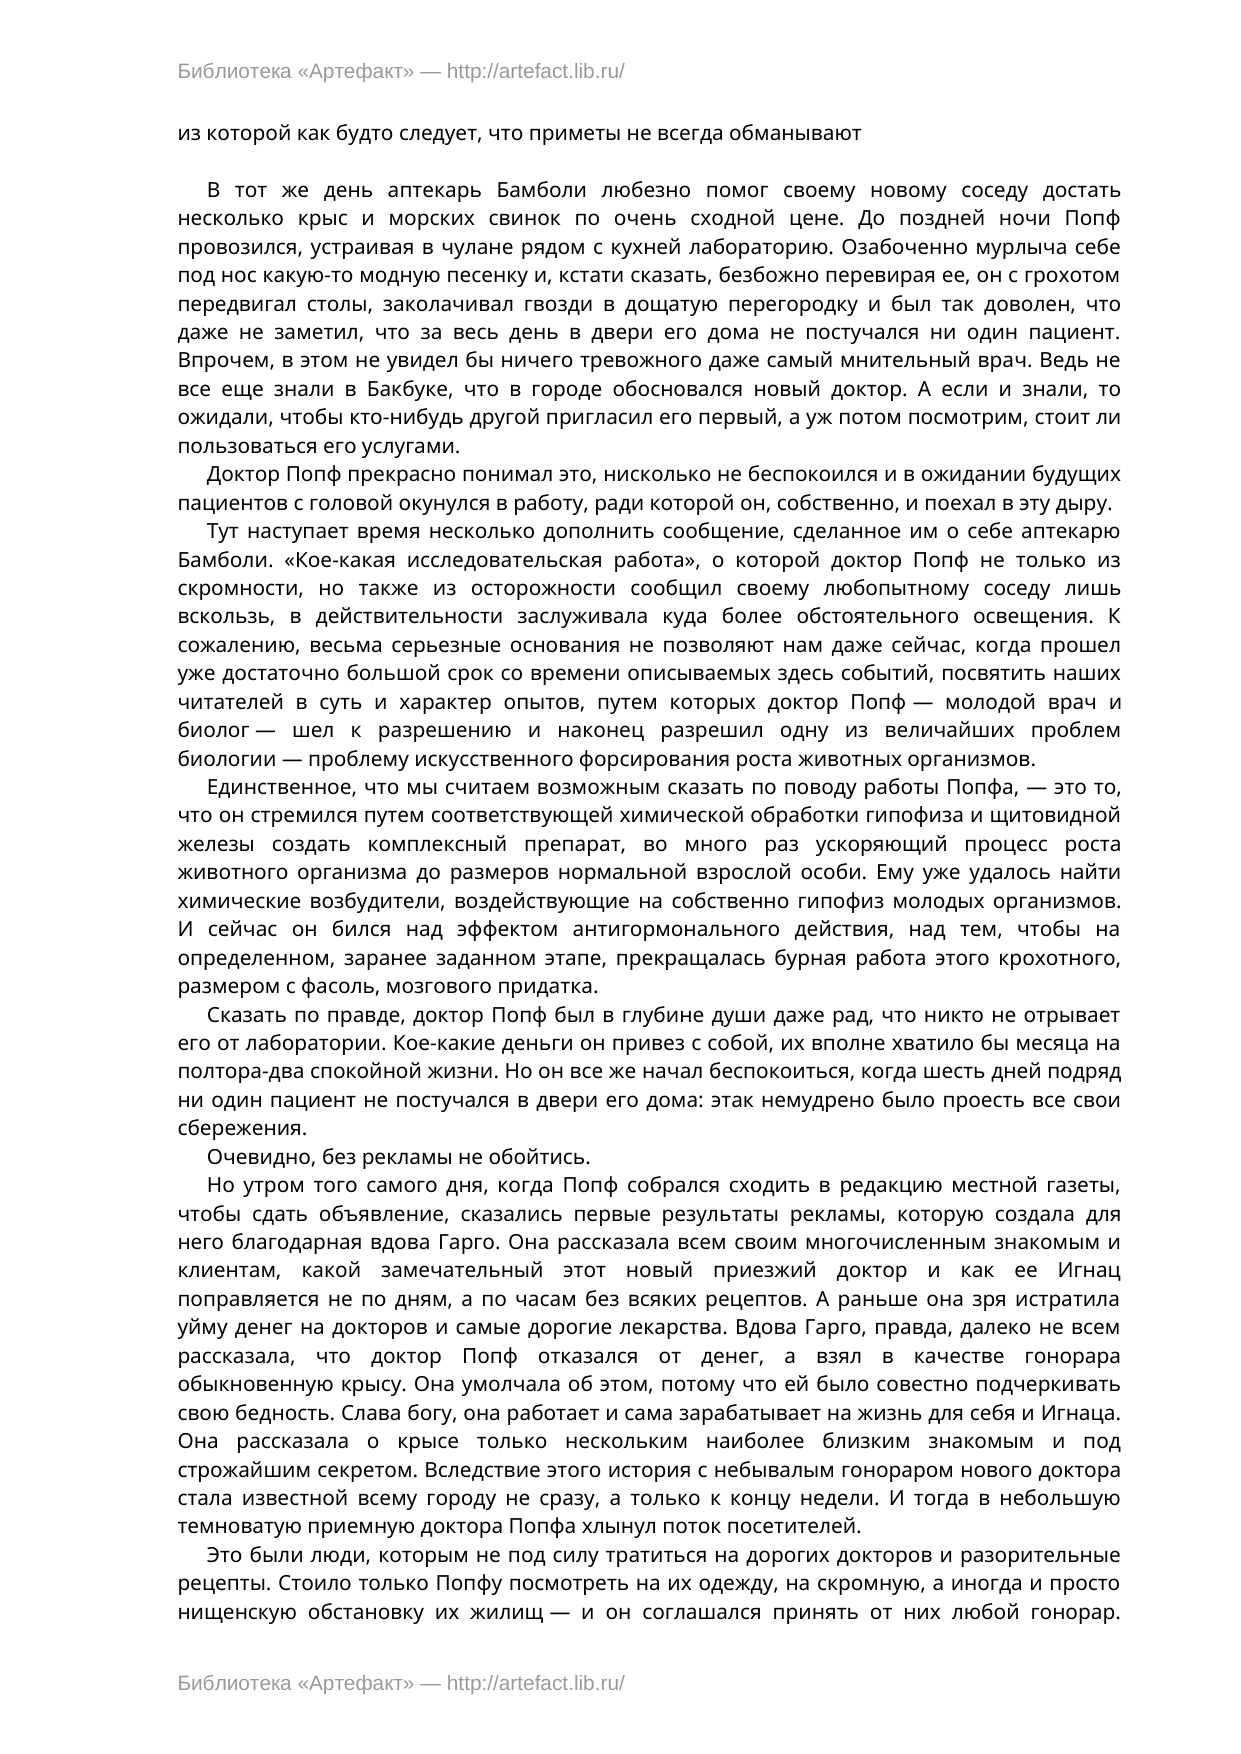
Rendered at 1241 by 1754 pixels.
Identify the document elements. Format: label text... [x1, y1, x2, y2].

text Доктор Попф прекрасно понимал это, нисколько не беспокоился и в ожидании будущих пациентов с головой окунулся в работу, ради которой он, собственно, и поехал в эту дыру. [177, 459, 1122, 516]
subtitle из которой как будто следует, что приметы не всегда обманывают [177, 118, 1122, 147]
text В тот же день аптекарь Бамболи любезно помог своему новому соседу достать несколько крыс и морских свинок по очень сходной цене. До поздней ночи Попф провозился, устраивая в чулане рядом с кухней лабораторию. Озабоченно мурлыча себе под нос какую-то модную песенку и, кстати сказать, безбожно перевирая ее, он с грохотом передвигал столы, заколачивал гвозди в дощатую перегородку и был так доволен, что даже не заметил, что за весь день в двери его дома не постучался ни один пациент. Впрочем, в этом не увидел бы ничего тревожного даже самый мнительный врач. Ведь не все еще знали в Бакбуке, что в городе обосновался новый доктор. А если и знали, то ожидали, чтобы кто-нибудь другой пригласил его первый, а уж потом посмотрим, стоит ли пользоваться его услугами. [177, 175, 1122, 459]
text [177, 1540, 1122, 1625]
text Сказать по правде, доктор Попф был в глубине души даже рад, что никто не отрывает его от лаборатории. Кое-какие деньги он привез с собой, их вполне хватило бы месяца на полтора-два спокойной жизни. Но он все же начал беспокоиться, когда шесть дней подряд ни один пациент не постучался в двери его дома: этак немудрено было проесть все свои сбережения. [177, 1000, 1122, 1142]
text Тут наступает время несколько дополнить сообщение, сделанное им о себе аптекарю Бамболи. «Кое-какая исследовательская работа», о которой доктор Попф не только из скромности, но также из осторожности сообщил своему любопытному соседу лишь вскользь, в действительности заслуживала куда более обстоятельного освещения. К сожалению, весьма серьезные основания не позволяют нам даже сейчас, когда прошел уже достаточно большой срок со времени описываемых здесь событий, посвятить наших читателей в суть и характер опытов, путем которых доктор Попф — молодой врач и биолог — шел к разрешению и наконец разрешил одну из величайших проблем биологии — проблему искусственного форсирования роста животных организмов. [177, 516, 1122, 772]
text Очевидно, без рекламы не обойтись. [177, 1142, 1122, 1170]
text Но утром того самого дня, когда Попф собрался сходить в редакцию местной газеты, чтобы сдать объявление, сказались первые результаты рекламы, которую создала для него благодарная вдова Гарго. Она рассказала всем своим многочисленным знакомым и клиентам, какой замечательный этот новый приезжий доктор и как ее Игнац поправляется не по дням, а по часам без всяких рецептов. А раньше она зря истратила уйму денег на докторов и самые дорогие лекарства. Вдова Гарго, правда, далеко не всем рассказала, что доктор Попф отказался от денег, а взял в качестве гонорара обыкновенную крысу. Она умолчала об этом, потому что ей было совестно подчеркивать свою бедность. Слава богу, она работает и сама зарабатывает на жизнь для себя и Игнаца. Она рассказала о крысе только нескольким наиболее близким знакомым и под строжайшим секретом. Вследствие этого история с небывалым гонораром нового доктора стала известной всему городу не сразу, а только к концу недели. И тогда в небольшую темноватую приемную доктора Попфа хлынул поток посетителей. [177, 1170, 1122, 1540]
text Единственное, что мы считаем возможным сказать по поводу работы Попфа, — это то, что он стремился путем соответствующей химической обработки гипофиза и щитовидной железы создать комплексный препарат, во много раз ускоряющий процесс роста животного организма до размеров нормальной взрослой особи. Ему уже удалось найти химические возбудители, воздействующие на собственно гипофиз молодых организмов. И сейчас он бился над эффектом антигормонального действия, над тем, чтобы на определенном, заранее заданном этапе, прекращалась бурная работа этого крохотного, размером с фасоль, мозгового придатка. [177, 772, 1122, 1000]
